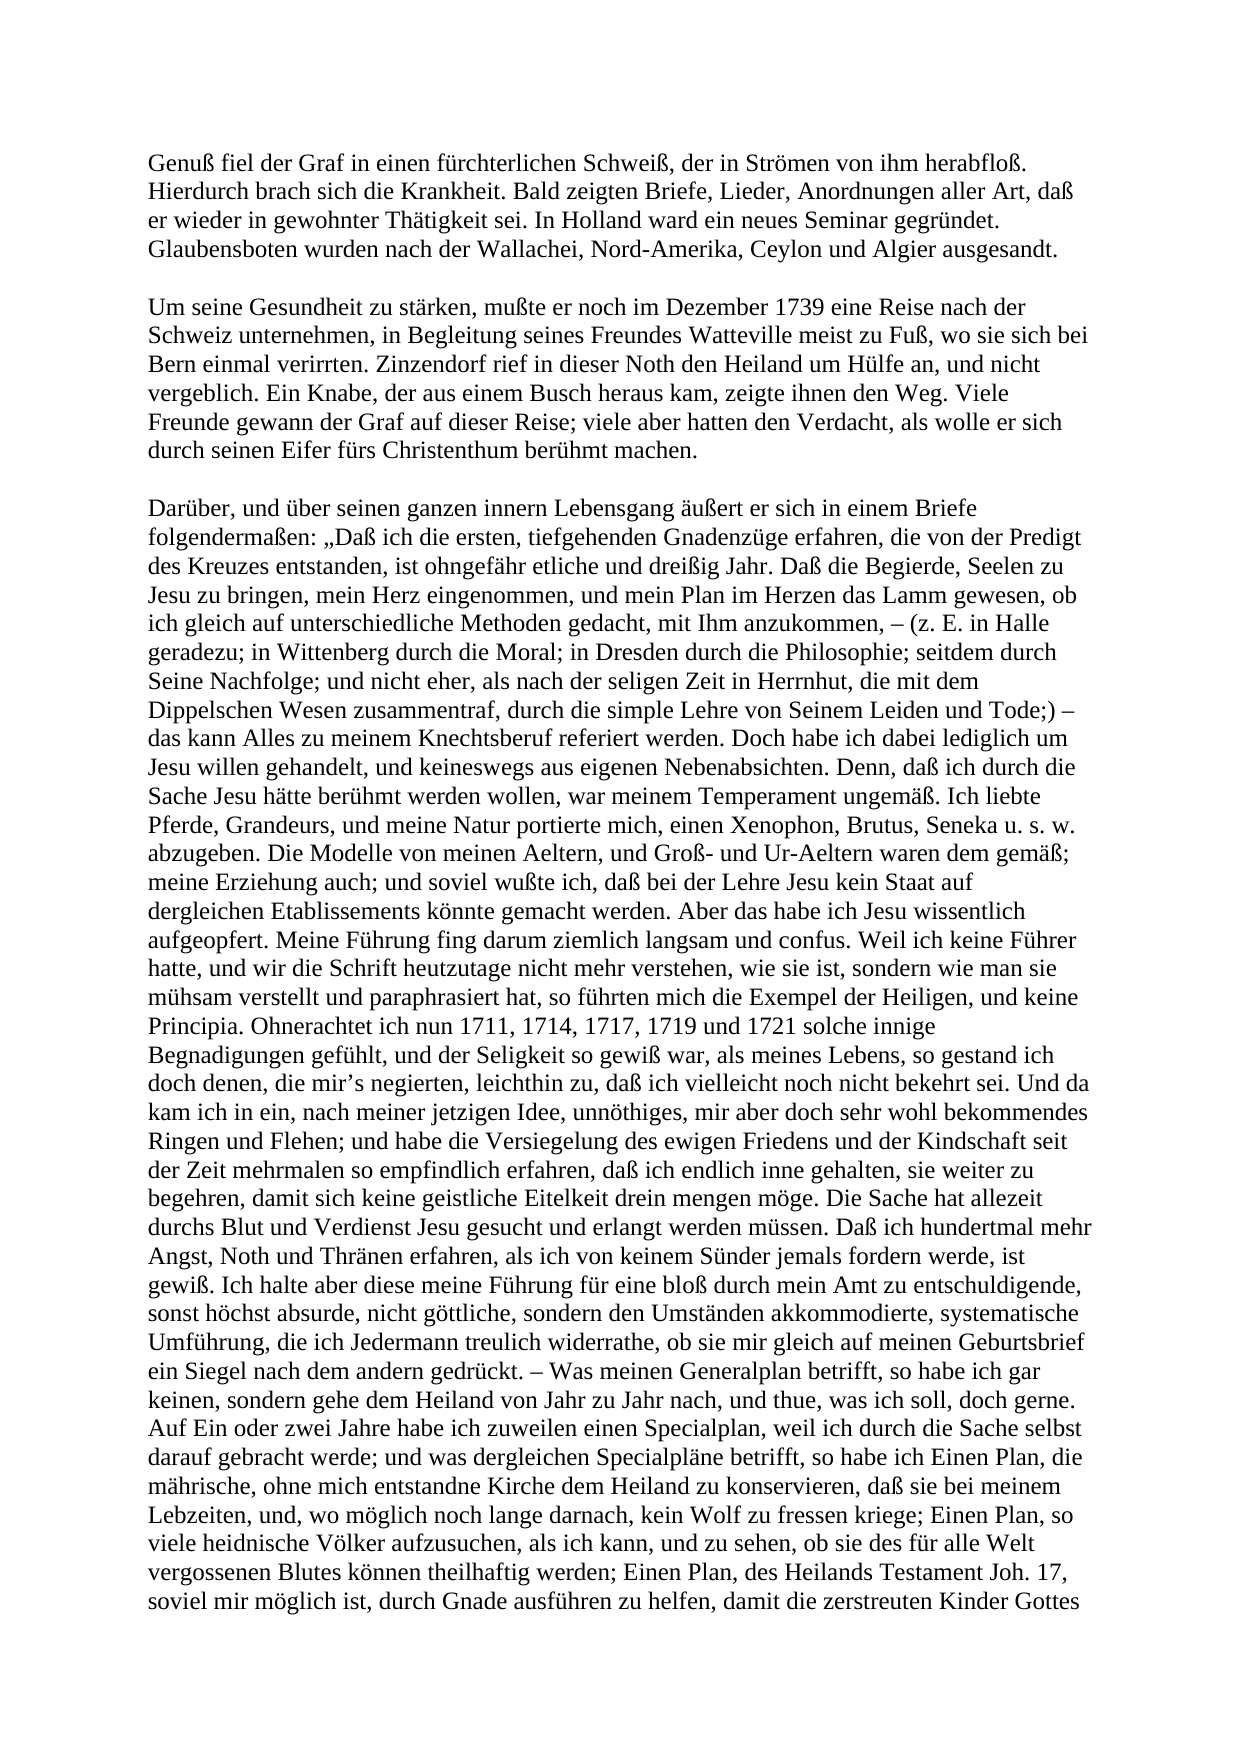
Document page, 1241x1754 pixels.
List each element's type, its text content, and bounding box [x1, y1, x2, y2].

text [148, 148, 1093, 263]
text Um seine Gesundheit zu stärken, mußte er noch im Dezember 1739 eine Reise nach der Schweiz unternehmen, in Begleitung seines Freundes Watteville meist zu Fuß, wo sie sich bei Bern einmal verirrten. Zinzendorf rief in dieser Noth den Heiland um Hülfe an, und nicht vergeblich. Ein Knabe, der aus einem Busch heraus kam, zeigte ihnen den Weg. Viele Freunde gewann der Graf auf dieser Reise; viele aber hatten den Verdacht, als wolle er sich durch seinen Eifer fürs Christenthum berühmt machen. [148, 292, 1093, 464]
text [148, 493, 1093, 1615]
